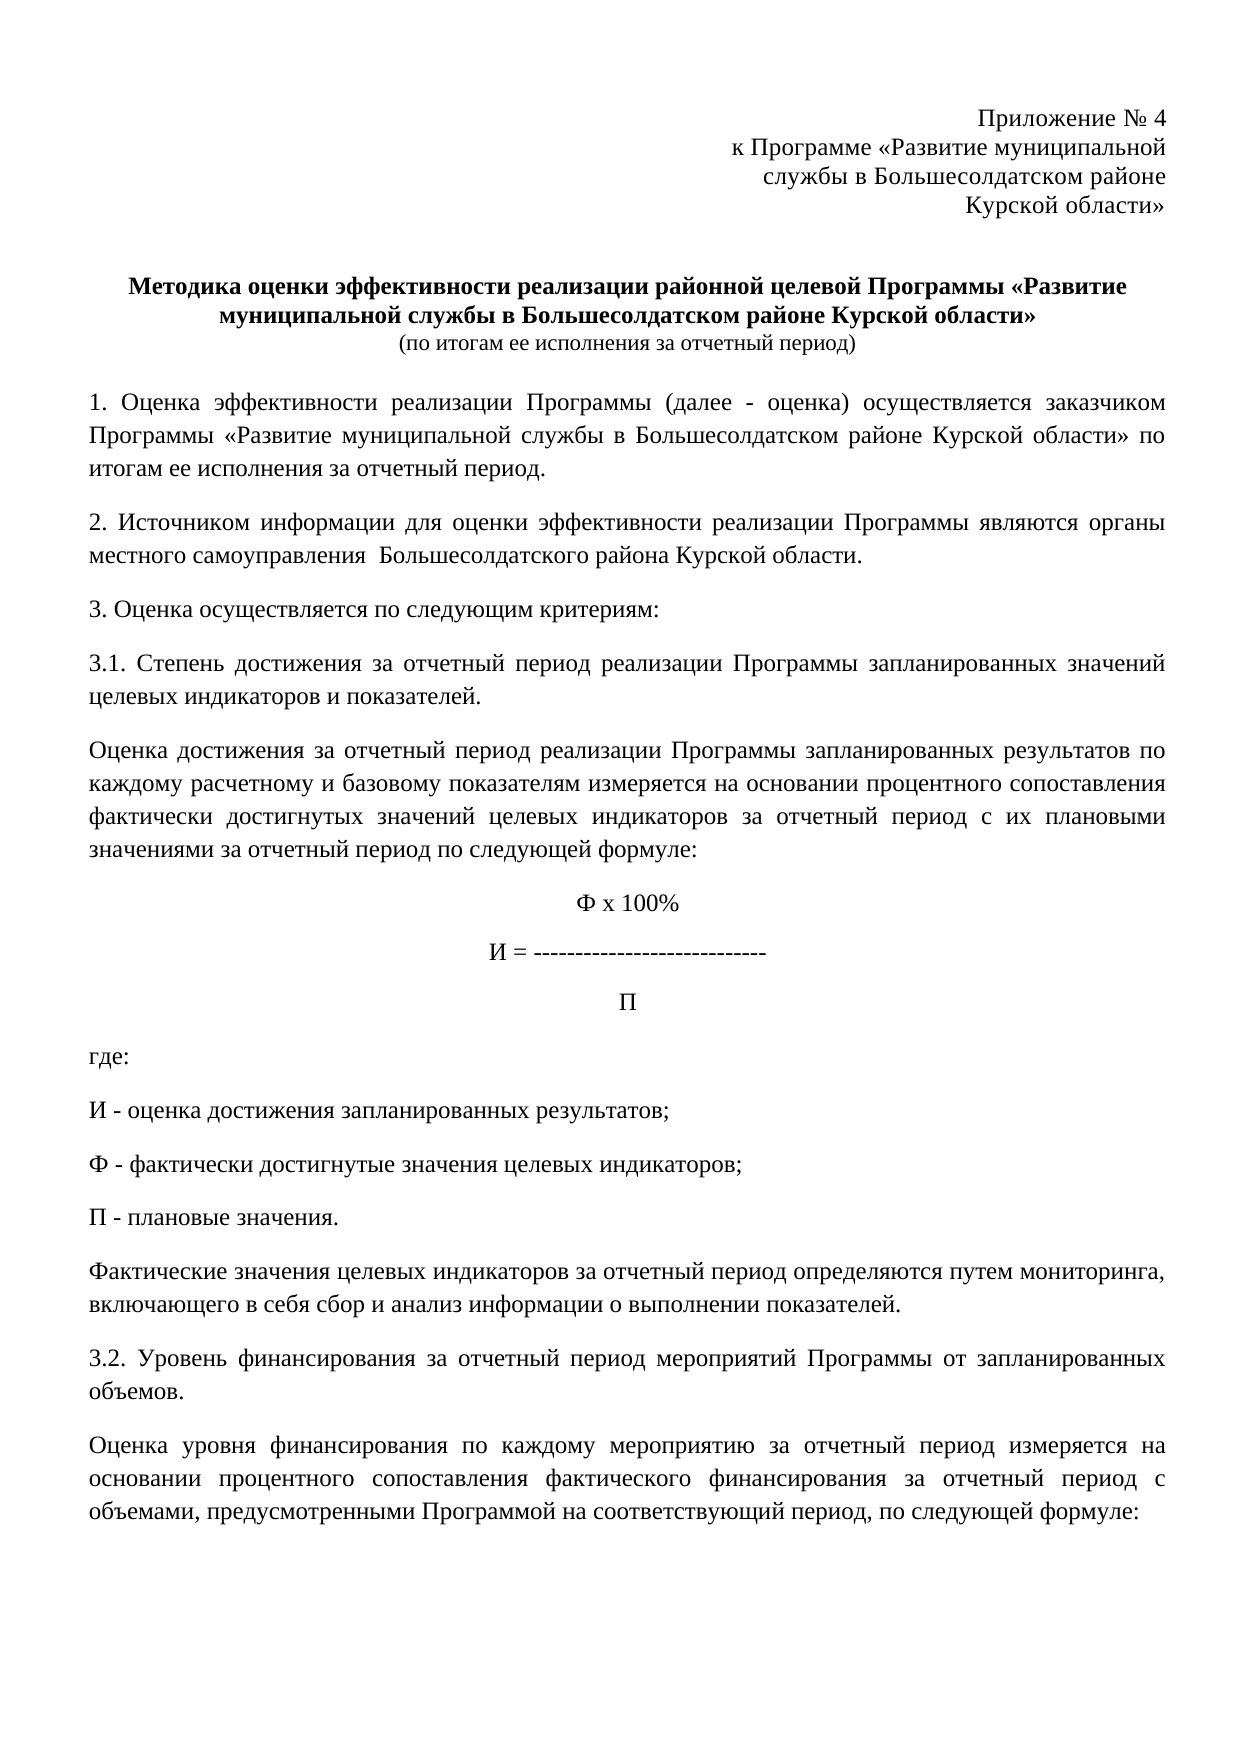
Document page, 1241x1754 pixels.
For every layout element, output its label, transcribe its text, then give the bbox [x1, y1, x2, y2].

text службы в Большесолдатском районе [89, 161, 1167, 190]
text 3.1. Степень достижения за отчетный период реализации Программы запланированных значений целевых индикаторов и показателей. [89, 648, 1167, 710]
text 3.2. Уровень финансирования за отчетный период мероприятий Программы от запланированных объемов. [89, 1343, 1167, 1405]
text Методика оценки эффективности реализации районной целевой Программы «Развитие муниципальной службы в Большесолдатском районе Курской области» [89, 271, 1167, 329]
text (по итогам ее исполнения за отчетный период) [89, 329, 1167, 355]
text Ф х 100% [89, 888, 1167, 917]
text Оценка уровня финансирования по каждому мероприятию за отчетный период измеряется на основании процентного сопоставления фактического финансирования за отчетный период с объемами, предусмотренными Программой на соответствующий период, по следующей формуле: [89, 1430, 1167, 1525]
text Оценка достижения за отчетный период реализации Программы запланированных результатов по каждому расчетному и базовому показателям измеряется на основании процентного сопоставления фактически достигнутых значений целевых индикаторов за отчетный период с их плановыми значениями за отчетный период по следующей формуле: [89, 735, 1167, 863]
text где: [89, 1041, 1167, 1070]
text 1. Оценка эффективности реализации Программы (далее - оценка) осуществляется заказчиком Программы «Развитие муниципальной службы в Большесолдатском районе Курской области» по итогам ее исполнения за отчетный период. [89, 387, 1167, 482]
text П - плановые значения. [89, 1202, 1167, 1231]
text И - оценка достижения запланированных результатов; [89, 1095, 1167, 1123]
text Ф - фактически достигнутые значения целевых индикаторов; [89, 1149, 1167, 1177]
text 3. Оценка осуществляется по следующим критериям: [89, 594, 1167, 623]
text П [89, 987, 1167, 1016]
text Фактические значения целевых индикаторов за отчетный период определяются путем мониторинга, включающего в себя сбор и анализ информации о выполнении показателей. [89, 1256, 1167, 1318]
text Приложение № 4 [89, 103, 1167, 132]
text 2. Источником информации для оценки эффективности реализации Программы являются органы местного самоуправления Большесолдатского района Курской области. [89, 507, 1167, 569]
text Курской области» [89, 190, 1167, 218]
text к Программе «Развитие муниципальной [89, 132, 1167, 161]
text И = ---------------------------- [89, 937, 1167, 966]
